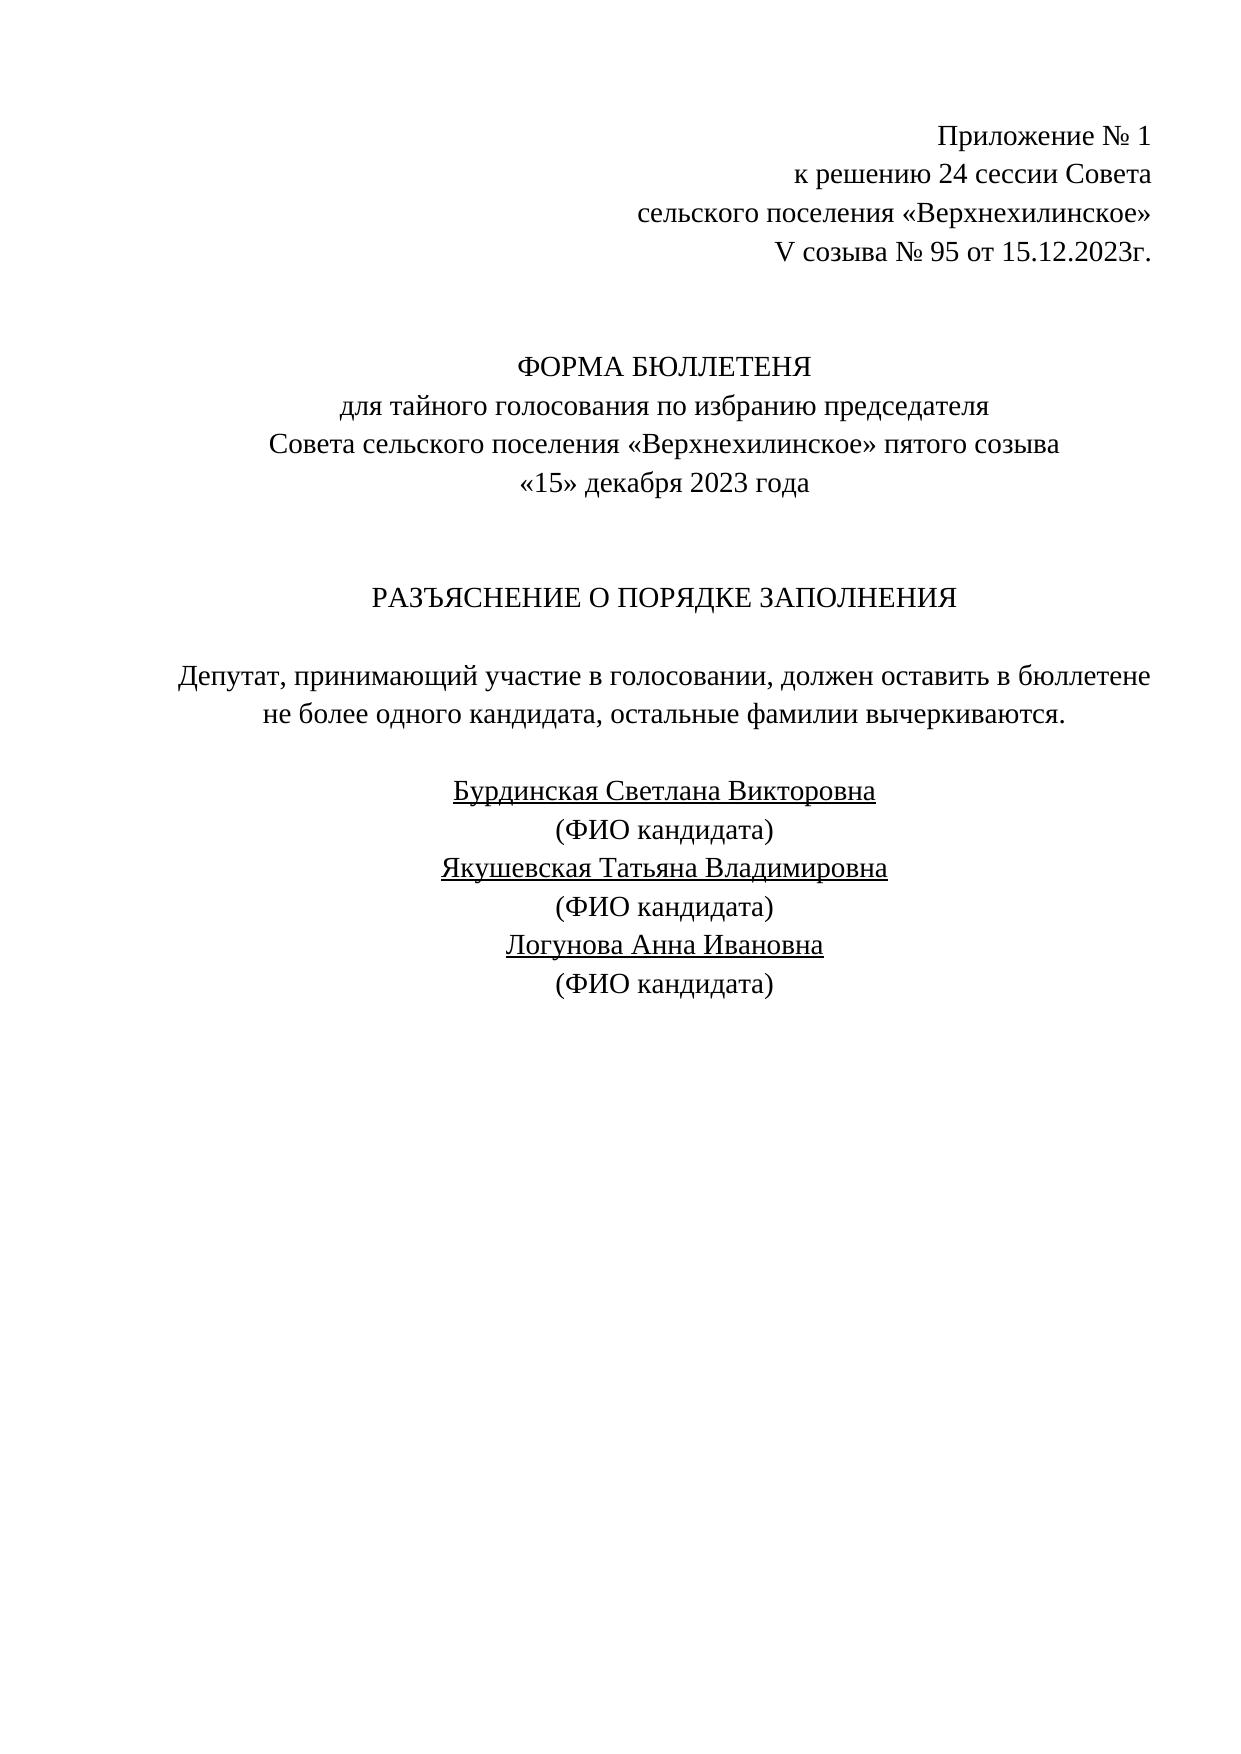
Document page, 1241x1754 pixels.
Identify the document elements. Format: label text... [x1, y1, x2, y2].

text Бурдинская Светлана Викторовна [177, 773, 1152, 807]
text V созыва № 95 от 15.12.2023г. [177, 234, 1152, 267]
text (ФИО кандидата) [177, 966, 1152, 999]
text ФОРМА БЮЛЛЕТЕНЯ [177, 349, 1152, 383]
text (ФИО кандидата) [177, 889, 1152, 922]
text Депутат, принимающий участие в голосовании, должен оставить в бюллетене не более одного кандидата, остальные фамилии вычеркиваются. [177, 658, 1152, 730]
text Приложение № 1 [177, 118, 1152, 152]
text РАЗЪЯСНЕНИЕ О ПОРЯДКЕ ЗАПОЛНЕНИЯ [177, 581, 1152, 614]
text Якушевская Татьяна Владимировна [177, 850, 1152, 884]
text к решению 24 сессии Совета [177, 157, 1152, 190]
text Совета сельского поселения «Верхнехилинское» пятого созыва [177, 426, 1152, 460]
text «15» декабря 2023 года [177, 465, 1152, 498]
text для тайного голосования по избранию председателя [177, 388, 1152, 421]
text Логунова Анна Ивановна [177, 927, 1152, 961]
text сельского поселения «Верхнехилинское» [177, 195, 1152, 229]
text (ФИО кандидата) [177, 812, 1152, 845]
